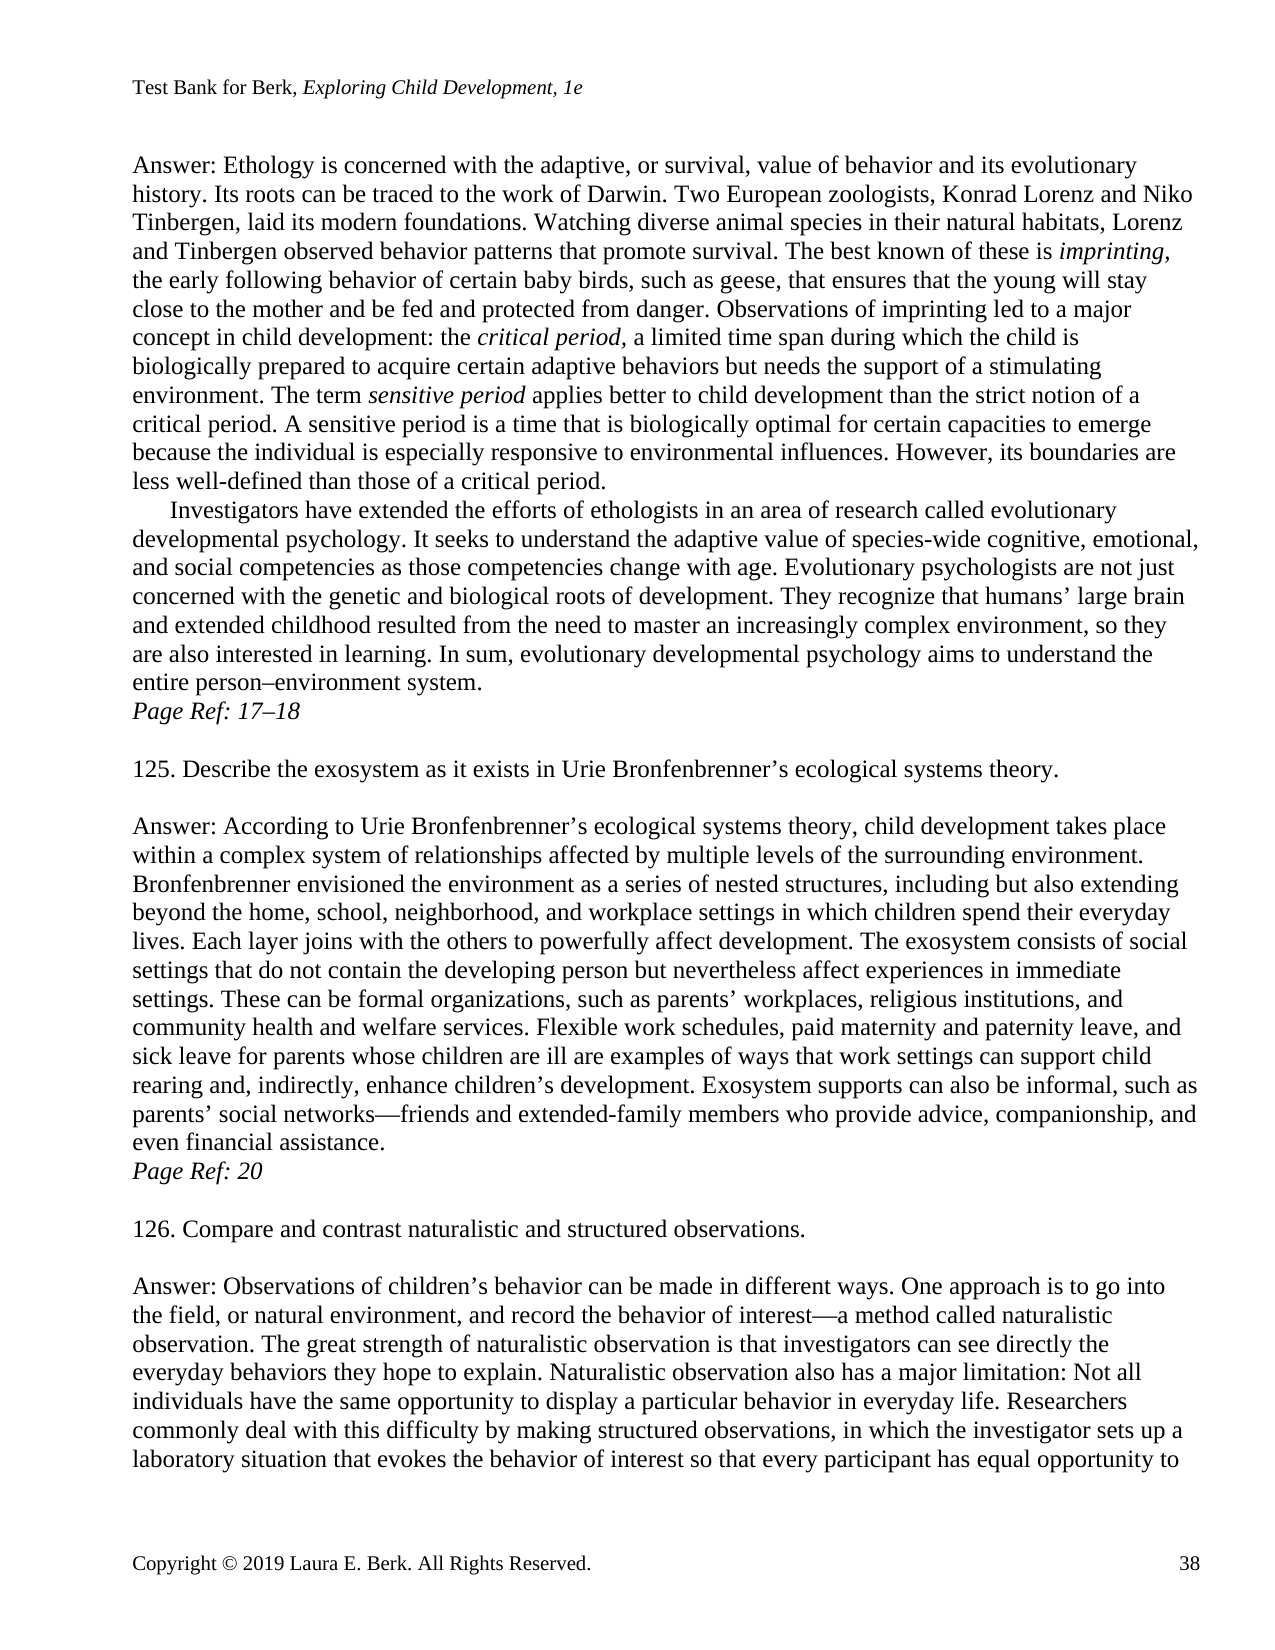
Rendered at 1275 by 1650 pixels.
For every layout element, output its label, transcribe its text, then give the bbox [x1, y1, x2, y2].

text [132, 1271, 1200, 1472]
text Page Ref: 17–18 [132, 696, 1200, 725]
text 126. Compare and contrast naturalistic and structured observations. [132, 1214, 1200, 1242]
text Answer: Ethology is concerned with the adaptive, or survival, value of behavior and its evolutionary history. Its roots can be traced to the work of Darwin. Two European zoologists, Konrad Lorenz and Niko Tinbergen, laid its modern foundations. Watching diverse animal species in their natural habitats, Lorenz and Tinbergen observed behavior patterns that promote survival. The best known of these is imprinting, the early following behavior of certain baby birds, such as geese, that ensures that the young will stay close to the mother and be fed and protected from danger. Observations of imprinting led to a major concept in child development: the critical period, a limited time span during which the child is biologically prepared to acquire certain adaptive behaviors but needs the support of a stimulating environment. The term sensitive period applies better to child development than the strict notion of a critical period. A sensitive period is a time that is biologically optimal for certain capacities to emerge because the individual is especially responsive to environmental influences. However, its boundaries are less well-defined than those of a critical period. [132, 150, 1200, 495]
text 125. Describe the exosystem as it exists in Urie Bronfenbrenner’s ecological systems theory. [132, 754, 1200, 782]
text Answer: According to Urie Bronfenbrenner’s ecological systems theory, child development takes place within a complex system of relationships affected by multiple levels of the surrounding environment. Bronfenbrenner envisioned the environment as a series of nested structures, including but also extending beyond the home, school, neighborhood, and workplace settings in which children spend their everyday lives. Each layer joins with the others to powerfully affect development. The exosystem consists of social settings that do not contain the developing person but nevertheless affect experiences in immediate settings. These can be formal organizations, such as parents’ workplaces, religious institutions, and community health and welfare services. Flexible work schedules, paid maternity and paternity leave, and sick leave for parents whose children are ill are examples of ways that work settings can support child rearing and, indirectly, enhance children’s development. Exosystem supports can also be informal, such as parents’ social networks—friends and extended-family members who provide advice, companionship, and even financial assistance. [132, 811, 1200, 1156]
text Page Ref: 20 [132, 1156, 1200, 1185]
text Investigators have extended the efforts of ethologists in an area of research called evolutionary developmental psychology. It seeks to understand the adaptive value of species-wide cognitive, emotional, and social competencies as those competencies change with age. Evolutionary psychologists are not just concerned with the genetic and biological roots of development. They recognize that humans’ large brain and extended childhood resulted from the need to master an increasingly complex environment, so they are also interested in learning. In sum, evolutionary developmental psychology aims to understand the entire person–environment system. [132, 495, 1200, 696]
